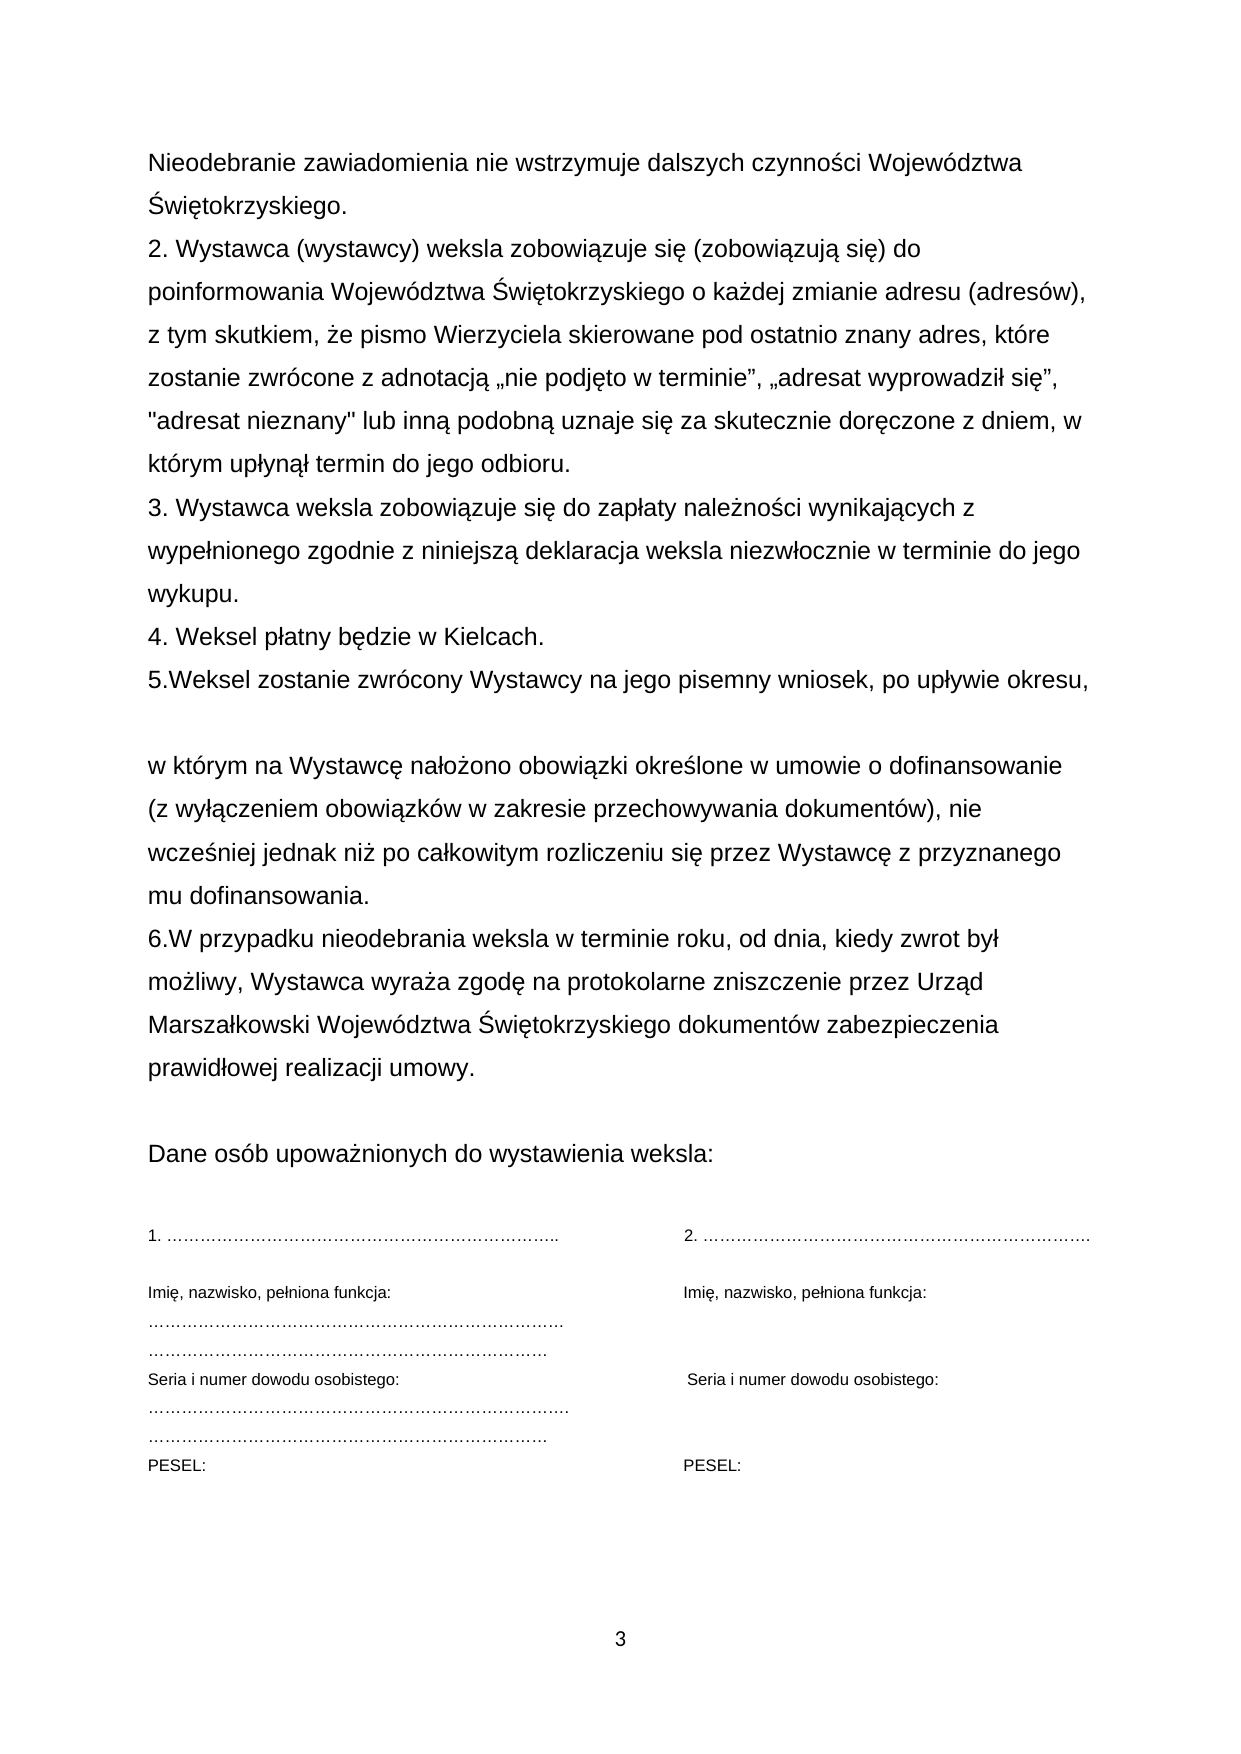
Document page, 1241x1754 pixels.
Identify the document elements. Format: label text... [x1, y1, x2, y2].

text Nieodebranie zawiadomienia nie wstrzymuje dalszych czynności Województwa Świętokrzyskiego. [148, 148, 1093, 219]
text 6.W przypadku nieodebrania weksla w terminie roku, od dnia, kiedy zwrot był możliwy, Wystawca wyraża zgodę na protokolarne zniszczenie przez Urząd Marszałkowski Województwa Świętokrzyskiego dokumentów zabezpieczenia prawidłowej realizacji umowy. [148, 924, 1093, 1082]
text Dane osób upoważnionych do wystawienia weksla: [148, 1139, 1093, 1168]
text ………………………………………………………………… ……………………………………………………………… [148, 1312, 1093, 1360]
text 1. …………………………………………………………….. 2. ……………………………………………………………. [148, 1226, 1093, 1245]
text 3. Wystawca weksla zobowiązuje się do zapłaty należności wynikających z wypełnionego zgodnie z niniejszą deklaracja weksla niezwłocznie w terminie do jego wykupu. [148, 493, 1093, 608]
text Seria i numer dowodu osobistego: Seria i numer dowodu osobistego: [148, 1369, 1093, 1389]
text 5.Weksel zostanie zwrócony Wystawcy na jego pisemny wniosek, po upływie okresu, w którym na Wystawcę nałożono obowiązki określone w umowie o dofinansowanie (z wyłączeniem obowiązków w zakresie przechowywania dokumentów), nie wcześniej jednak niż po całkowitym rozliczeniu się przez Wystawcę z przyznanego mu dofinansowania. [148, 665, 1093, 909]
text 4. Weksel płatny będzie w Kielcach. [148, 622, 1093, 651]
text …………………………………………………………………. ……………………………………………………………… [148, 1398, 1093, 1446]
text PESEL: PESEL: [148, 1456, 1093, 1475]
text 2. Wystawca (wystawcy) weksla zobowiązuje się (zobowiązują się) do poinformowania Województwa Świętokrzyskiego o każdej zmianie adresu (adresów), z tym skutkiem, że pismo Wierzyciela skierowane pod ostatnio znany adres, które zostanie zwrócone z adnotacją „nie podjęto w terminie”, „adresat wyprowadził się”, "adresat nieznany" lub inną podobną uznaje się za skutecznie doręczone z dniem, w którym upłynął termin do jego odbioru. [148, 234, 1093, 478]
text Imię, nazwisko, pełniona funkcja: Imię, nazwisko, pełniona funkcja: [148, 1283, 1093, 1302]
